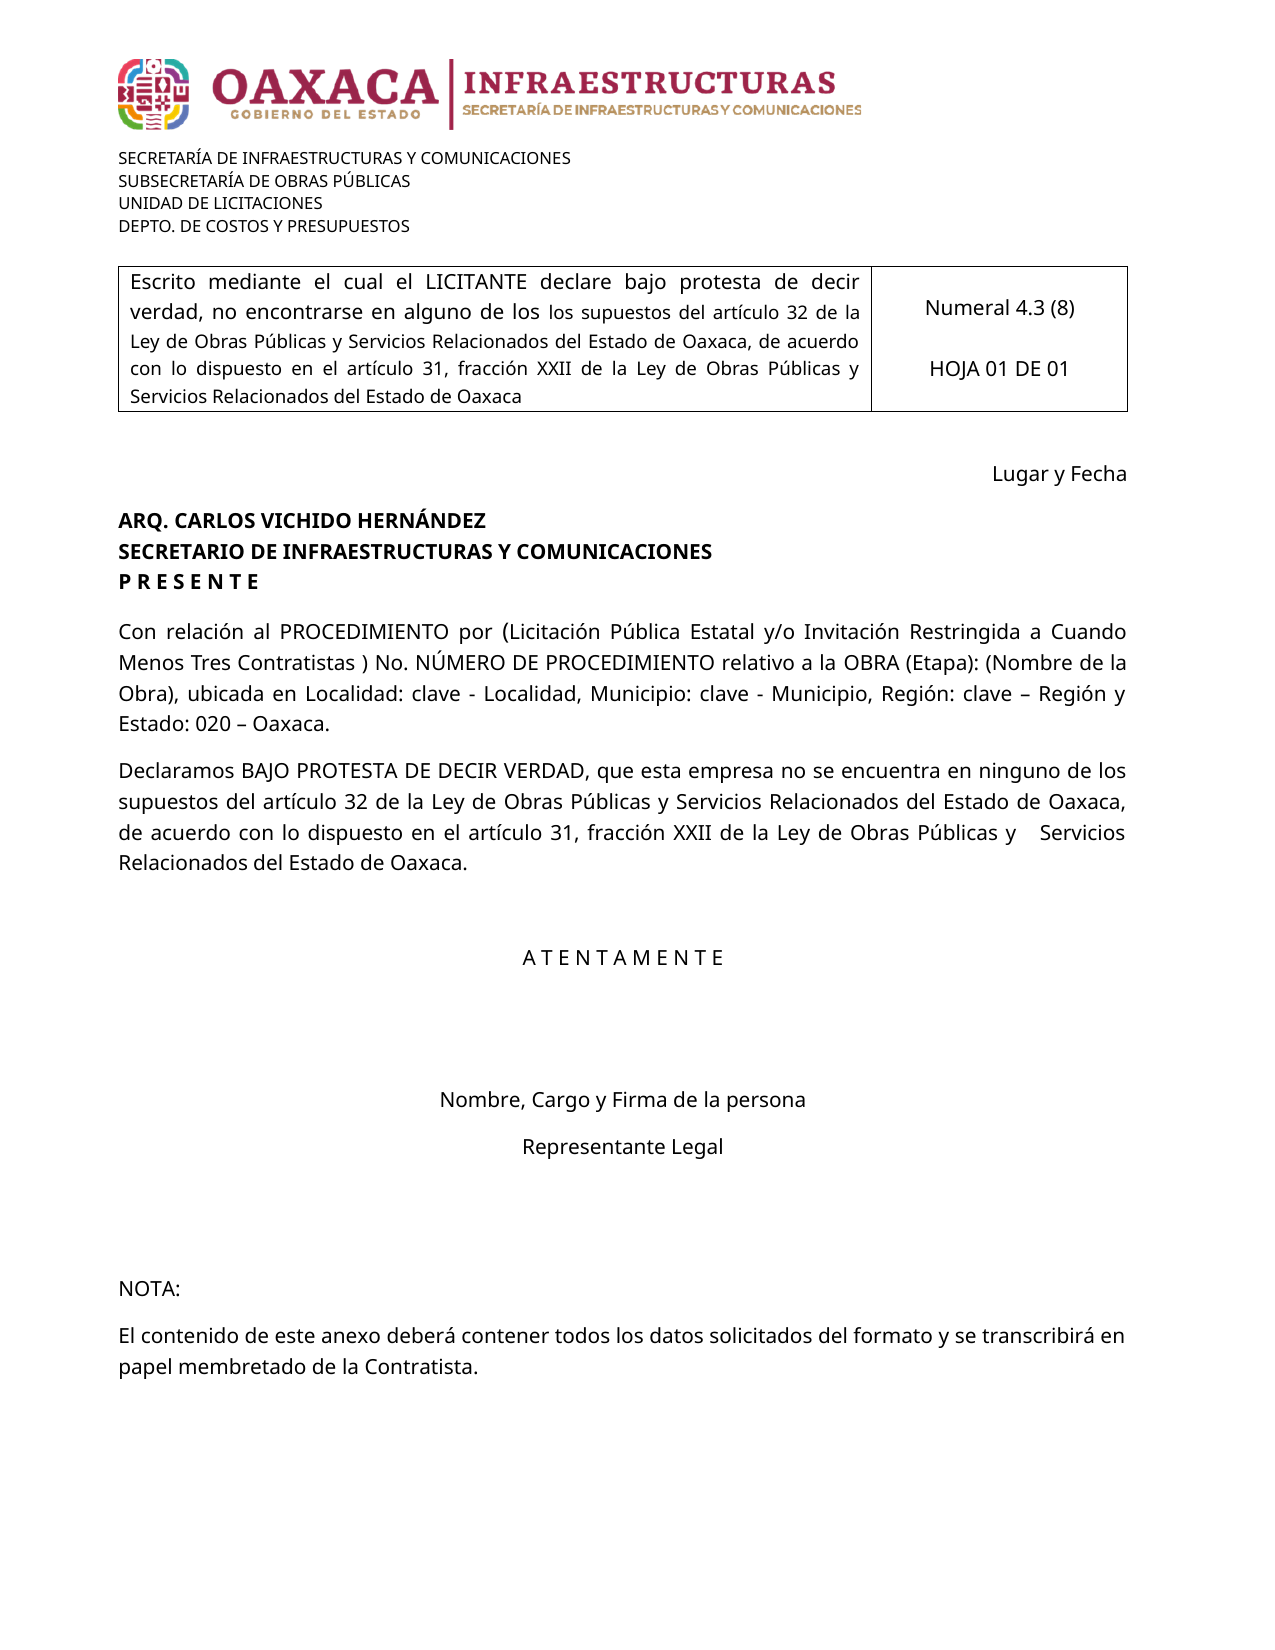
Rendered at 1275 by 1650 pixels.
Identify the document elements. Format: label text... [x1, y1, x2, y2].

text SECRETARIO DE INFRAESTRUCTURAS Y COMUNICACIONES [118, 537, 1127, 565]
table_header Escrito mediante el cual el LICITANTE declare bajo protesta de decir verdad, no encontrarse en alguno de los los supuestos del artículo 32 de la Ley de Obras Públicas y Servicios Relacionados del Estado de Oaxaca, de acuerdo con lo dispuesto en el artículo 31, fracción XXII de la Ley de Obras Públicas y Servicios Relacionados del Estado de Oaxaca [119, 267, 871, 411]
text El contenido de este anexo deberá contener todos los datos solicitados del formato y se transcribirá en papel membretado de la Contratista. [118, 1321, 1127, 1381]
text Con relación al PROCEDIMIENTO por (Licitación Pública Estatal y/o Invitación Restringida a Cuando Menos Tres Contratistas ) No. NÚMERO DE PROCEDIMIENTO relativo a la OBRA (Etapa): (Nombre de la Obra), ubicada en Localidad: clave - Localidad, Municipio: clave - Municipio, Región: clave – Región y Estado: 020 – Oaxaca. [118, 615, 1127, 738]
text Representante Legal [118, 1132, 1127, 1161]
picture [118, 59, 862, 130]
text Declaramos BAJO PROTESTA DE DECIR VERDAD, que esta empresa no se encuentra en ninguno de los supuestos del artículo 32 de la Ley de Obras Públicas y Servicios Relacionados del Estado de Oaxaca, de acuerdo con lo dispuesto en el artículo 31, fracción XXII de la Ley de Obras Públicas y Servicios Relacionados del Estado de Oaxaca. [118, 757, 1127, 877]
text NOTA: [118, 1274, 1127, 1303]
text Nombre, Cargo y Firma de la persona [118, 1085, 1127, 1113]
text P R E S E N T E [118, 567, 1127, 596]
text A T E N T A M E N T E [118, 943, 1127, 972]
text Lugar y Fecha [118, 459, 1127, 487]
text ARQ. CARLOS VICHIDO HERNÁNDEZ [118, 506, 1127, 534]
table_header Numeral 4.3 (8) HOJA 01 DE 01 [872, 267, 1127, 411]
